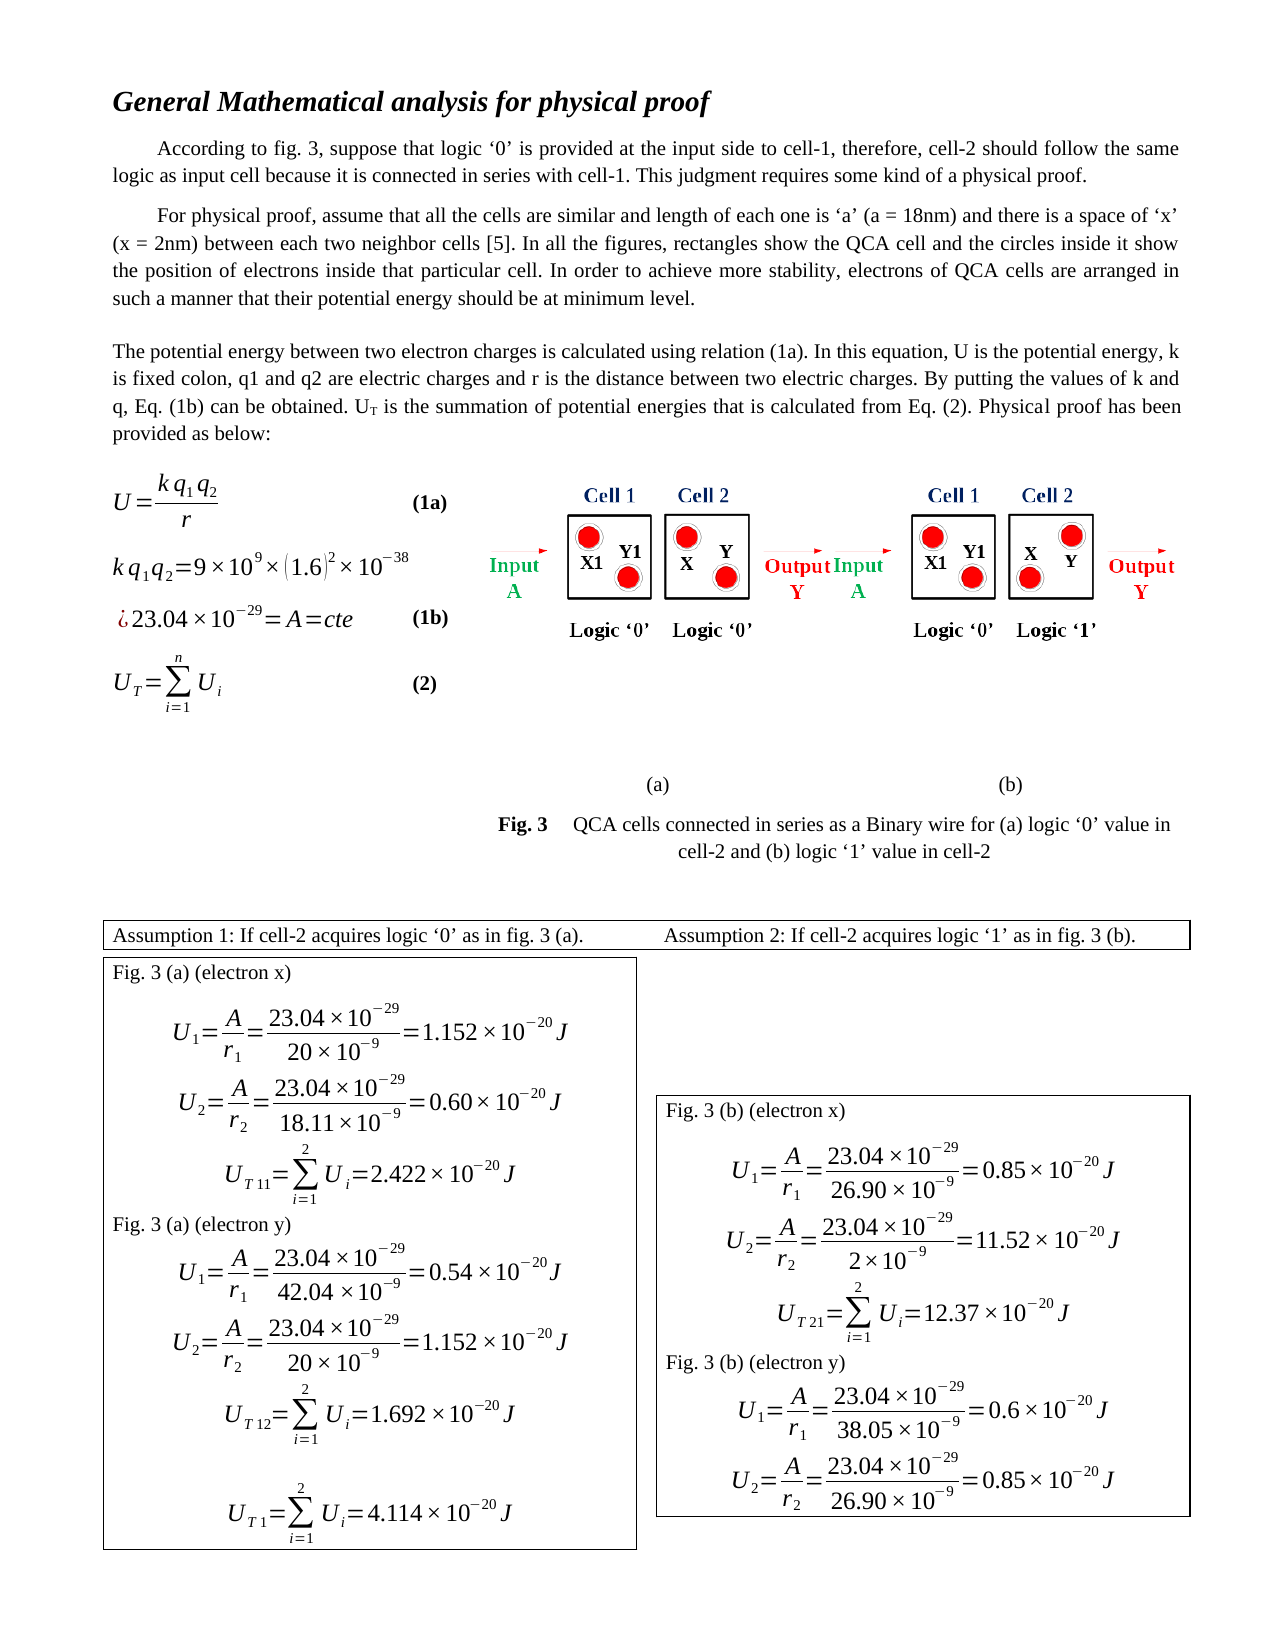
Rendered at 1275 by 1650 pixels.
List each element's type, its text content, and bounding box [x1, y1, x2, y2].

text (1a) [112, 470, 1181, 532]
text Fig. 3 (a) (electron x) [104, 958, 636, 984]
text Assumption 1: If cell-2 acquires logic ‘0’ as in fig. 3 (a). Assumption 2: If cell-2 acquires logic ‘1’ as in fig. 3 (b). [104, 921, 1189, 949]
text (a) (b) [412, 772, 1181, 796]
text Fig. 3 QCA cells connected in series as a Binary wire for (a) logic ‘0’ value in cell-2 and (b) logic ‘1’ value in cell-2 [487, 812, 1181, 863]
text For physical proof, assume that all the cells are similar and length of each one is ‘a’ (a = 18nm) and there is a space of ‘x’ (x = 2nm) between each two neighbor cells [5]. In all the figures, rectangles show the QCA cell and the circles inside it show the position of electrons inside that particular cell. In order to achieve more stability, electrons of QCA cells are arranged in such a manner that their potential energy should be at minimum level. [112, 203, 1181, 310]
text Fig. 3 (b) (electron y) [657, 1347, 1189, 1374]
text The potential energy between two electron charges is calculated using relation (1a). In this equation, U is the potential energy, k is fixed colon, q1 and q2 are electric charges and r is the distance between two electric charges. By putting the values of k and q, Eq. (1b) can be obtained. UT is the summation of potential energies that is calculated from Eq. (2). Physical proof has been provided as below: [112, 338, 1181, 445]
text Fig. 3 (b) (electron x) [657, 1096, 1189, 1122]
text Fig. 3 (a) (electron y) [104, 1209, 636, 1236]
text According to fig. 3, suppose that logic ‘0’ is provided at the input side to cell-1, therefore, cell-2 should follow the same logic as input cell because it is connected in series with cell-1. This judgment requires some kind of a physical proof. [112, 135, 1181, 187]
text (2) [112, 648, 1181, 716]
text General Mathematical analysis for physical proof [112, 84, 1181, 118]
text (1b) [112, 601, 1181, 632]
